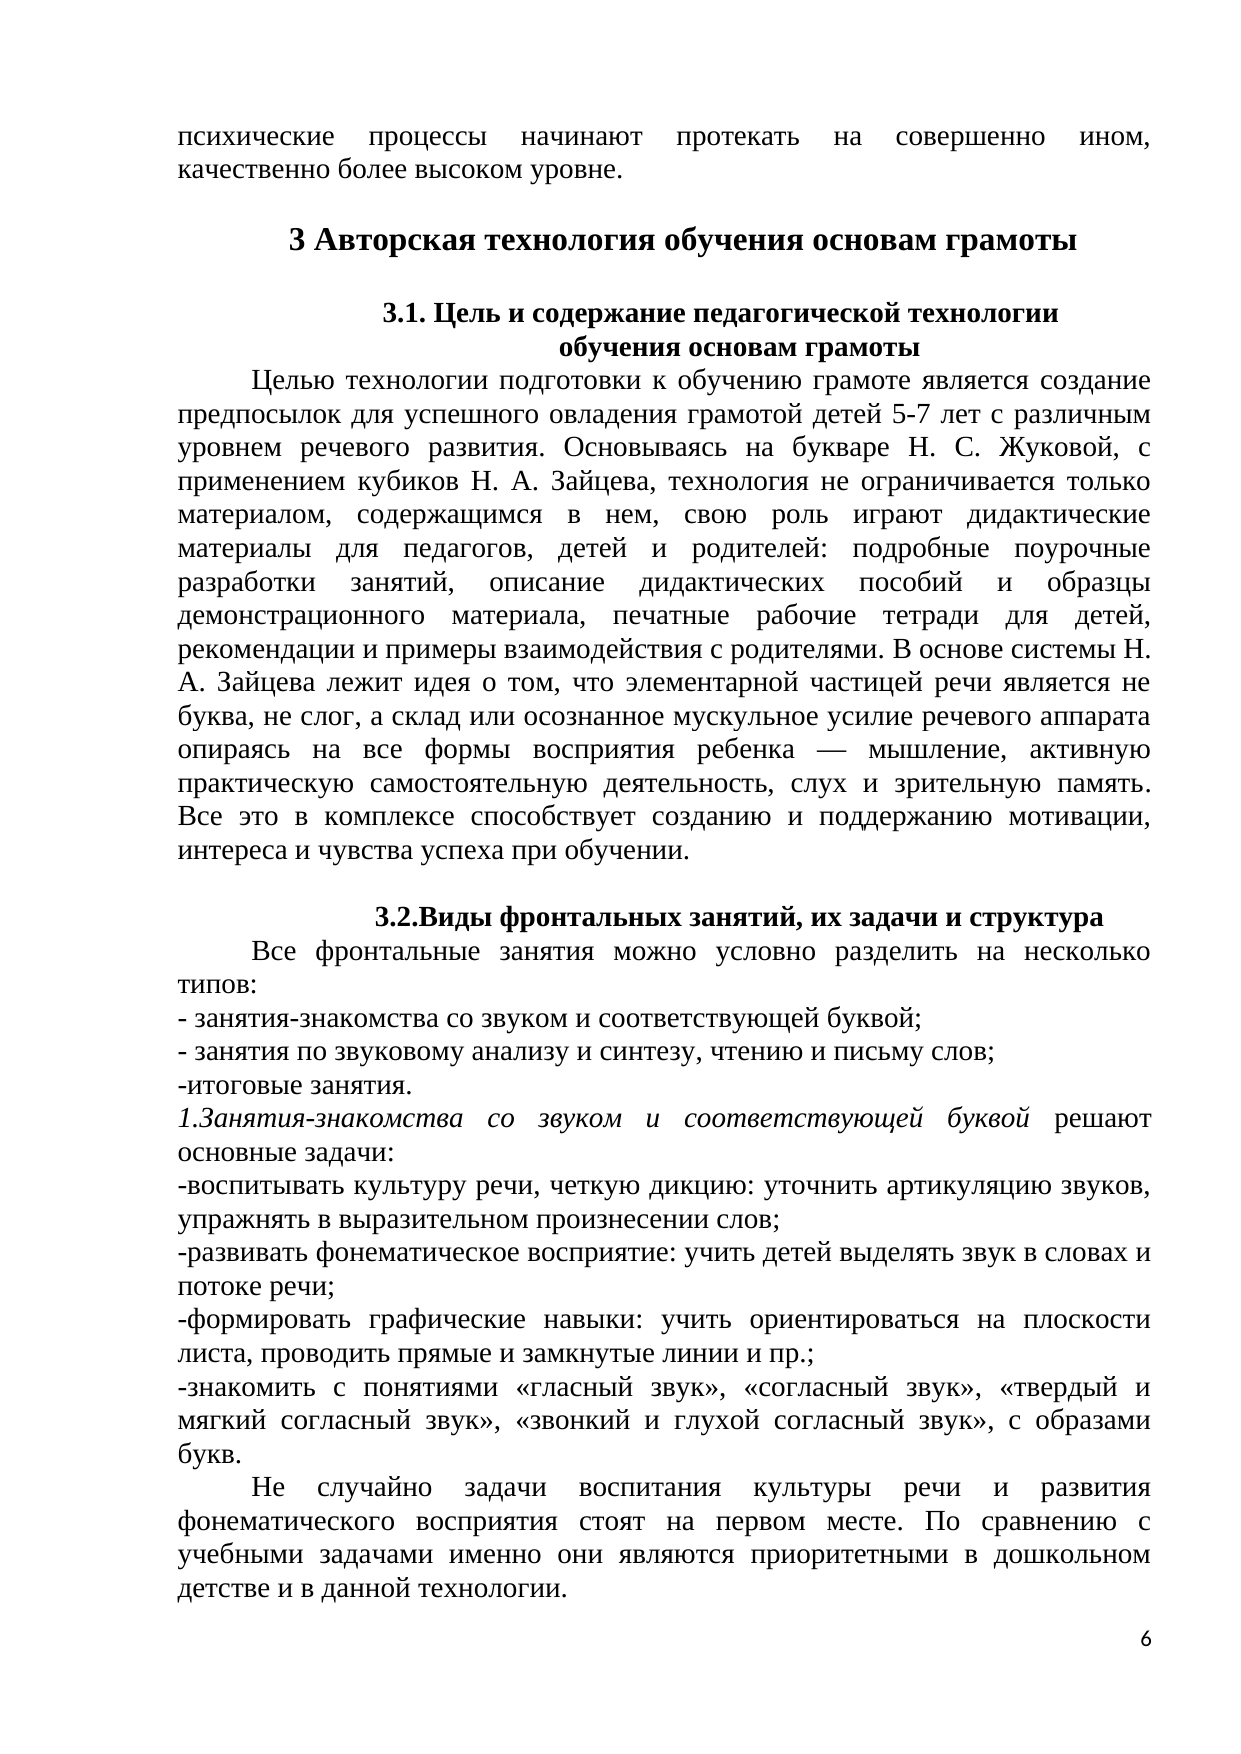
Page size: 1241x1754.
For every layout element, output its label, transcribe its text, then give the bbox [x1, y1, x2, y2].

text 3.1. Цель и содержание педагогической технологии [290, 295, 1152, 329]
text обучения основам грамоты [327, 329, 1152, 362]
text -итоговые занятия. [177, 1067, 1152, 1100]
text Все фронтальные занятия можно условно разделить на несколько типов: [177, 933, 1152, 1000]
text 3 Авторская технология обучения основам грамоты [215, 219, 1152, 257]
text 1.Занятия-знакомства со звуком и соответствующей буквой решают основные задачи: [177, 1100, 1152, 1167]
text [177, 118, 1152, 185]
text -знакомить с понятиями «гласный звук», «согласный звук», «твердый и мягкий согласный звук», «звонкий и глухой согласный звук», с образами букв. [177, 1369, 1152, 1469]
text -воспитывать культуру речи, четкую дикцию: уточнить артикуляцию звуков, упражнять в выразительном произнесении слов; [177, 1167, 1152, 1234]
text 3.2.Виды фронтальных занятий, их задачи и структура [327, 899, 1152, 933]
text Целью технологии подготовки к обучению грамоте является создание предпосылок для успешного овладения грамотой детей 5-7 лет с различным уровнем речевого развития. Основываясь на букваре Н. С. Жуковой, с применением кубиков Н. А. Зайцева, технология не ограничивается только материалом, содержащимся в нем, свою роль играют дидактические материалы для педагогов, детей и родителей: подробные поурочные разработки занятий, описание дидактических пособий и образцы демонстрационного материала, печатные рабочие тетради для детей, рекомендации и примеры взаимодействия с родителями. В основе системы Н. А. Зайцева лежит идея о том, что элементарной частицей речи является не буква, не слог, а склад или осознанное мускульное усилие речевого аппарата опираясь на все формы восприятия ребенка — мышление, активную практическую самостоятельную деятельность, слух и зрительную память. Все это в комплексе способствует созданию и поддержанию мотивации, интереса и чувства успеха при обучении. [177, 362, 1152, 731]
text -формировать графические навыки: учить ориентироваться на плоскости листа, проводить прямые и замкнутые линии и пр.; [177, 1302, 1152, 1369]
text Целью технологии подготовки к обучению грамоте является создание предпосылок для успешного овладения грамотой детей 5-7 лет с различным уровнем речевого развития. Основываясь на букваре Н. С. Жуковой, с применением кубиков Н. А. Зайцева, технология не ограничивается только материалом, содержащимся в нем, свою роль играют дидактические материалы для педагогов, детей и родителей: подробные поурочные разработки занятий, описание дидактических пособий и образцы демонстрационного материала, печатные рабочие тетради для детей, рекомендации и примеры взаимодействия с родителями. В основе системы Н. А. Зайцева лежит идея о том, что элементарной частицей речи является не буква, не слог, а склад или осознанное мускульное усилие речевого аппарата опираясь на все формы восприятия ребенка — мышление, активную практическую самостоятельную деятельность, слух и зрительную память. Все это в комплексе способствует созданию и поддержанию мотивации, интереса и чувства успеха при обучении. [177, 765, 1152, 866]
text Не случайно задачи воспитания культуры речи и развития фонематического восприятия стоят на первом месте. По сравнению с учебными задачами именно они являются приоритетными в дошкольном детстве и в данной технологии. [177, 1469, 1152, 1603]
text - занятия по звуковому анализу и синтезу, чтению и письму слов; [177, 1033, 1152, 1067]
text - занятия-знакомства со звуком и соответствующей буквой; [177, 1000, 1152, 1033]
text -развивать фонематическое восприятие: учить детей выделять звук в словах и потоке речи; [177, 1234, 1152, 1302]
